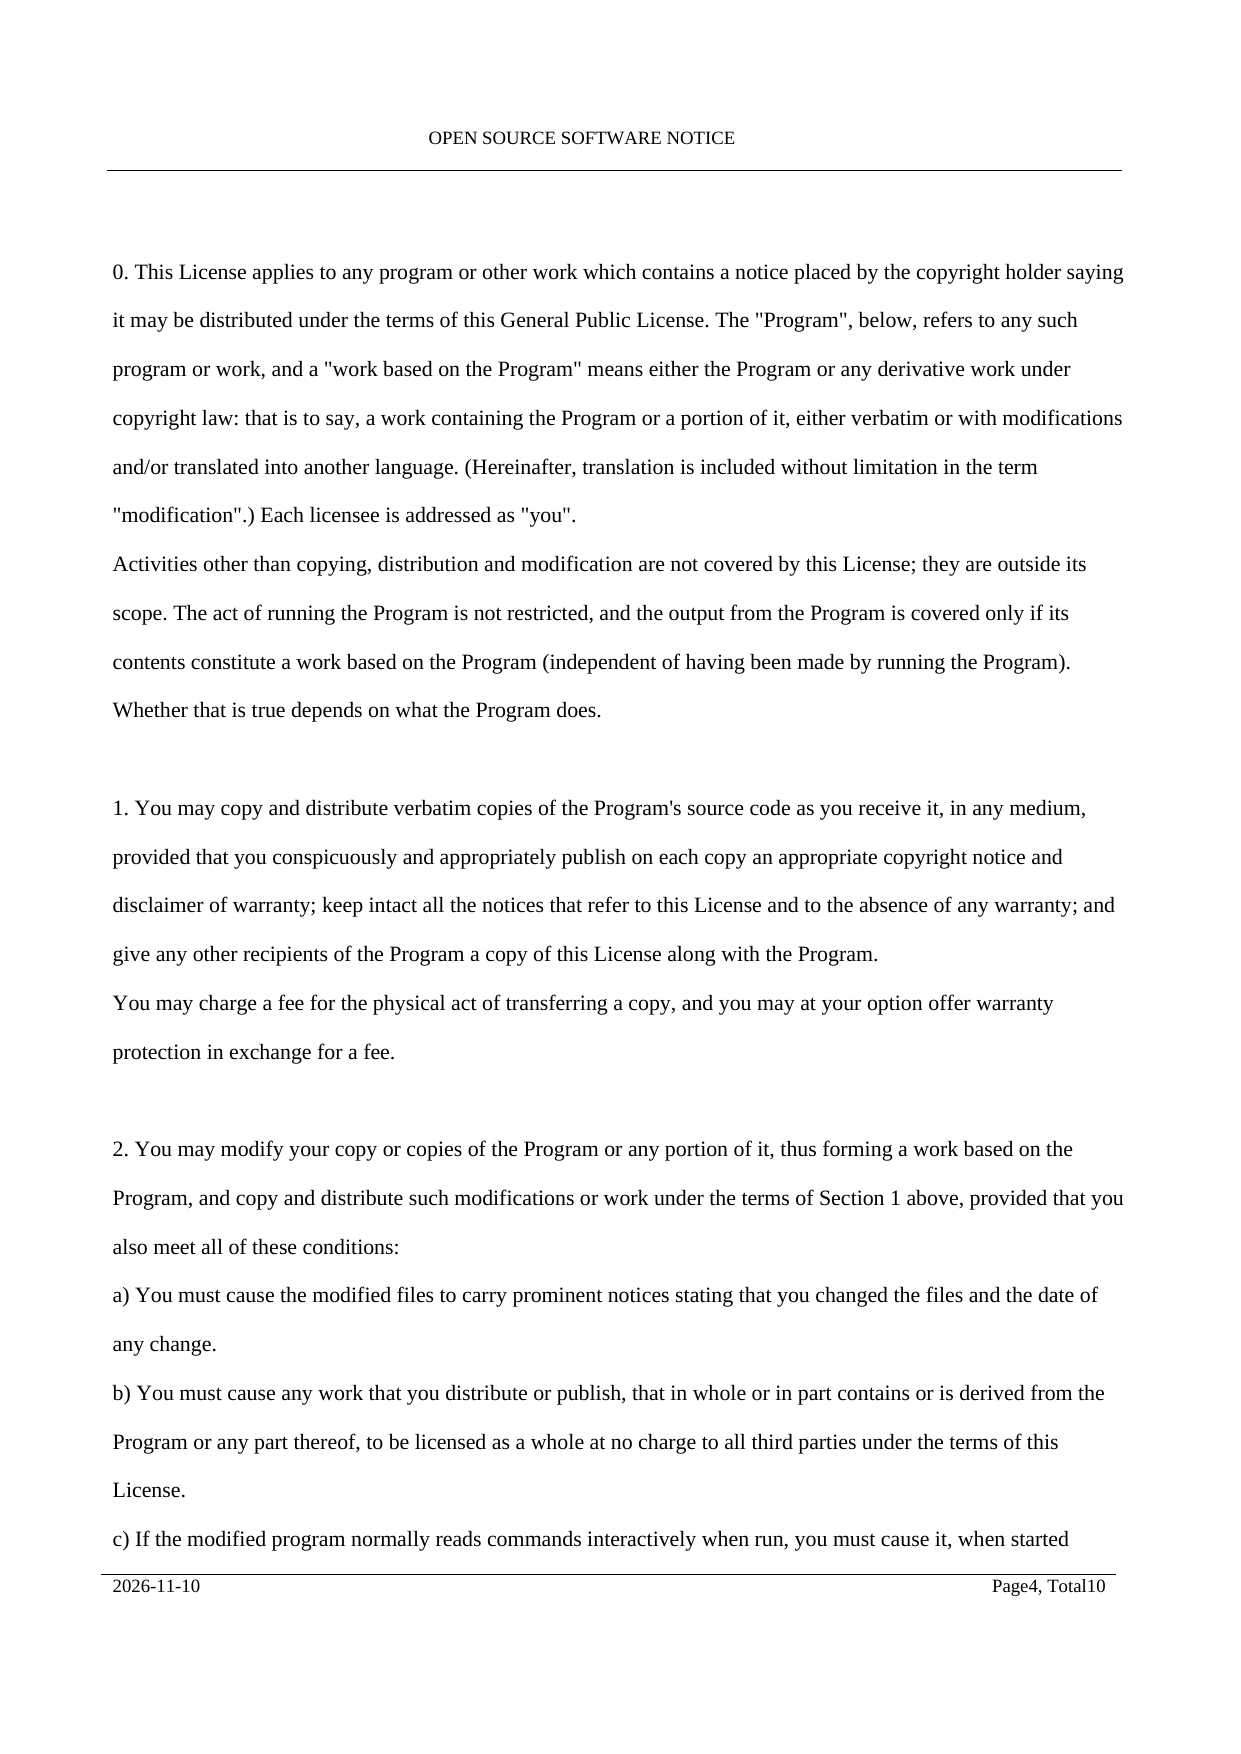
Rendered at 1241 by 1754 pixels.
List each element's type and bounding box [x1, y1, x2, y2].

text [112, 206, 1128, 1555]
